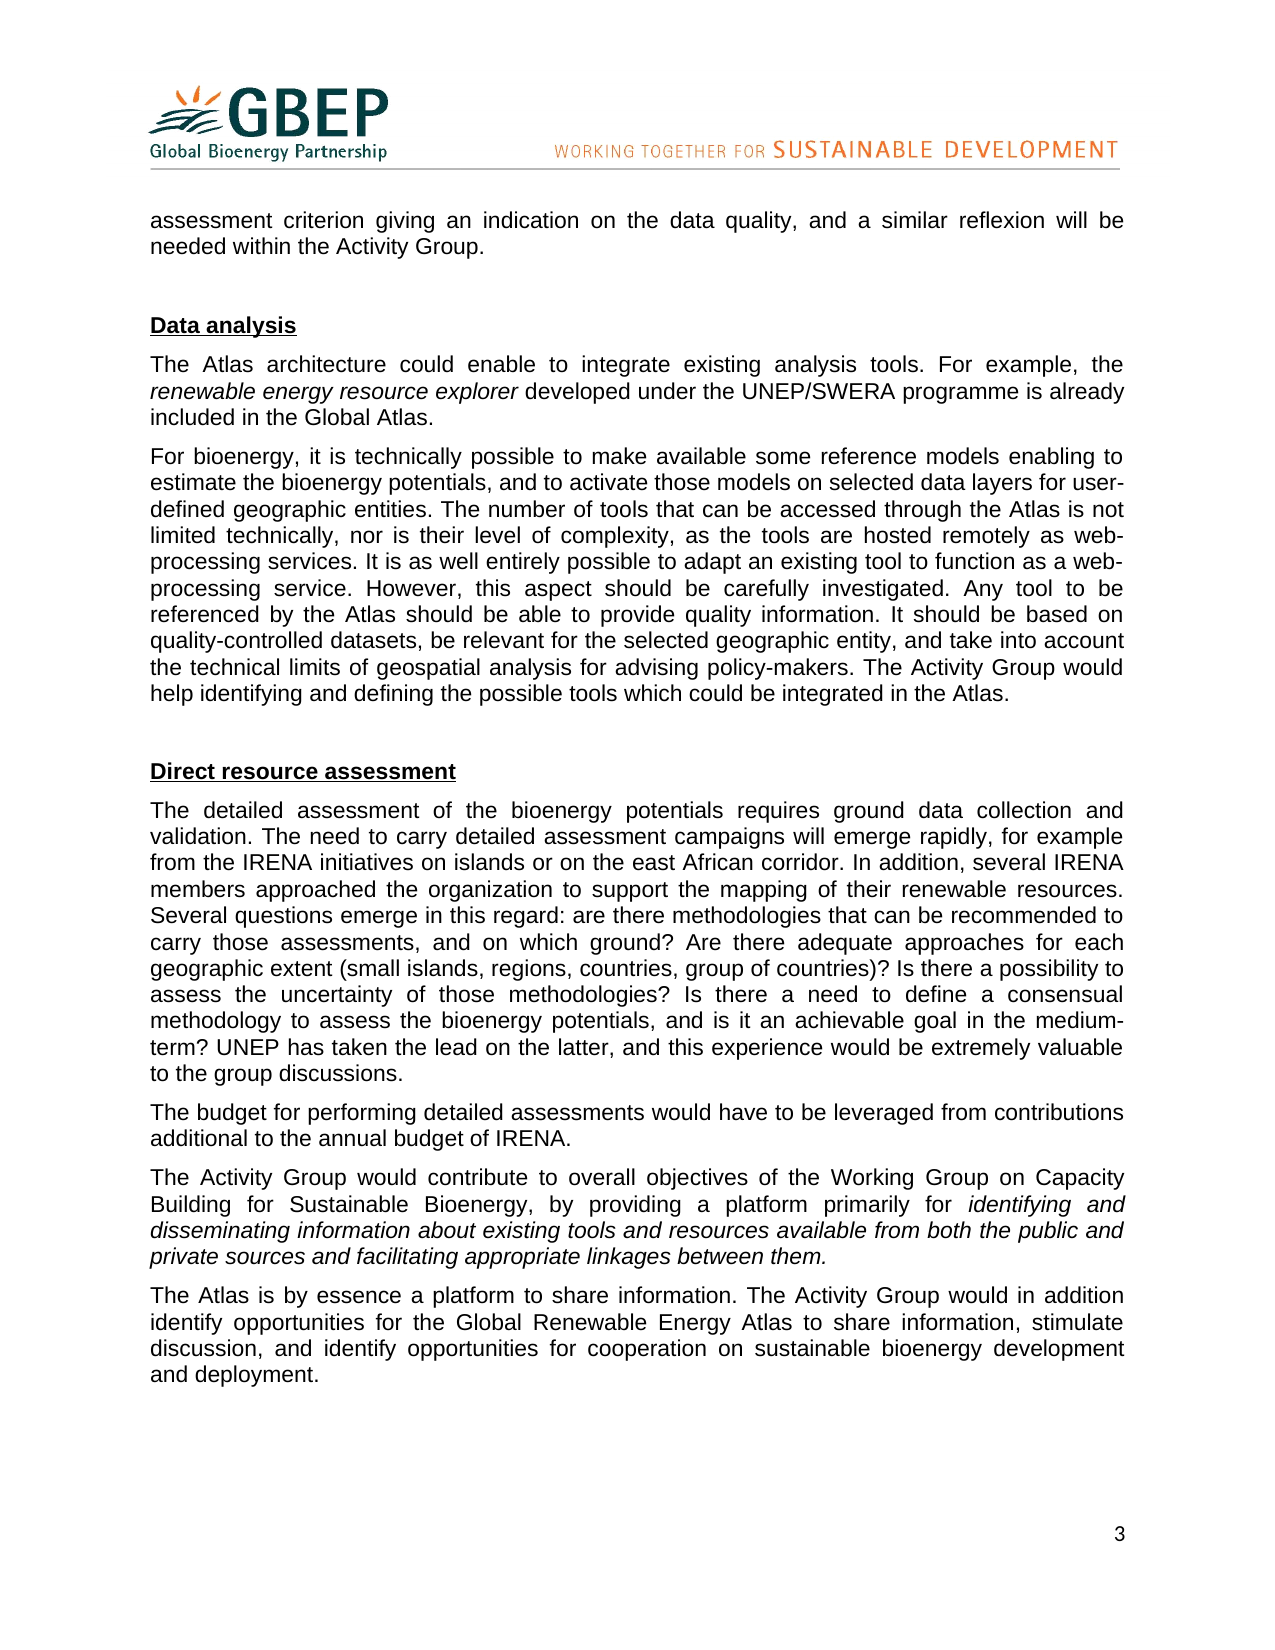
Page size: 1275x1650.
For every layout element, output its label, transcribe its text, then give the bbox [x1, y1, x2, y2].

text The Activity Group would contribute to overall objectives of the Working Group on Capacity Building for Sustainable Bioenergy, by providing a platform primarily for identifying and disseminating information about existing tools and resources available from both the public and private sources and facilitating appropriate linkages between them. [150, 1164, 1125, 1270]
text Direct resource assessment [150, 758, 1125, 784]
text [150, 207, 1125, 259]
text Data analysis [150, 312, 1125, 339]
text The Atlas architecture could enable to integrate existing analysis tools. For example, the renewable energy resource explorer developed under the UNEP/SWERA programme is already included in the Global Atlas. [150, 351, 1125, 430]
text The Atlas is by essence a platform to share information. The Activity Group would in addition identify opportunities for the Global Renewable Energy Atlas to share information, stimulate discussion, and identify opportunities for cooperation on sustainable bioenergy development and deployment. [150, 1282, 1125, 1388]
text For bioenergy, it is technically possible to make available some reference models enabling to estimate the bioenergy potentials, and to activate those models on selected data layers for user-defined geographic entities. The number of tools that can be accessed through the Atlas is not limited technically, nor is their level of complexity, as the tools are hosted remotely as web-processing services. It is as well entirely possible to adapt an existing tool to function as a web-processing service. However, this aspect should be carefully investigated. Any tool to be referenced by the Atlas should be able to provide quality information. It should be based on quality-controlled datasets, be relevant for the selected geographic entity, and take into account the technical limits of geospatial analysis for advising policy-makers. The Activity Group would help identifying and defining the possible tools which could be integrated in the Atlas. [150, 443, 1125, 706]
text The budget for performing detailed assessments would have to be leveraged from contributions additional to the annual budget of IRENA. [150, 1099, 1125, 1152]
text The detailed assessment of the bioenergy potentials requires ground data collection and validation. The need to carry detailed assessment campaigns will emerge rapidly, for example from the IRENA initiatives on islands or on the east African corridor. In addition, several IRENA members approached the organization to support the mapping of their renewable resources. Several questions emerge in this regard: are there methodologies that can be recommended to carry those assessments, and on which ground? Are there adequate approaches for each geographic extent (small islands, regions, countries, group of countries)? Is there a possibility to assess the uncertainty of those methodologies? Is there a need to define a consensual methodology to assess the bioenergy potentials, and is it an achievable goal in the medium-term? UNEP has taken the lead on the latter, and this experience would be extremely valuable to the group discussions. [150, 797, 1125, 1087]
